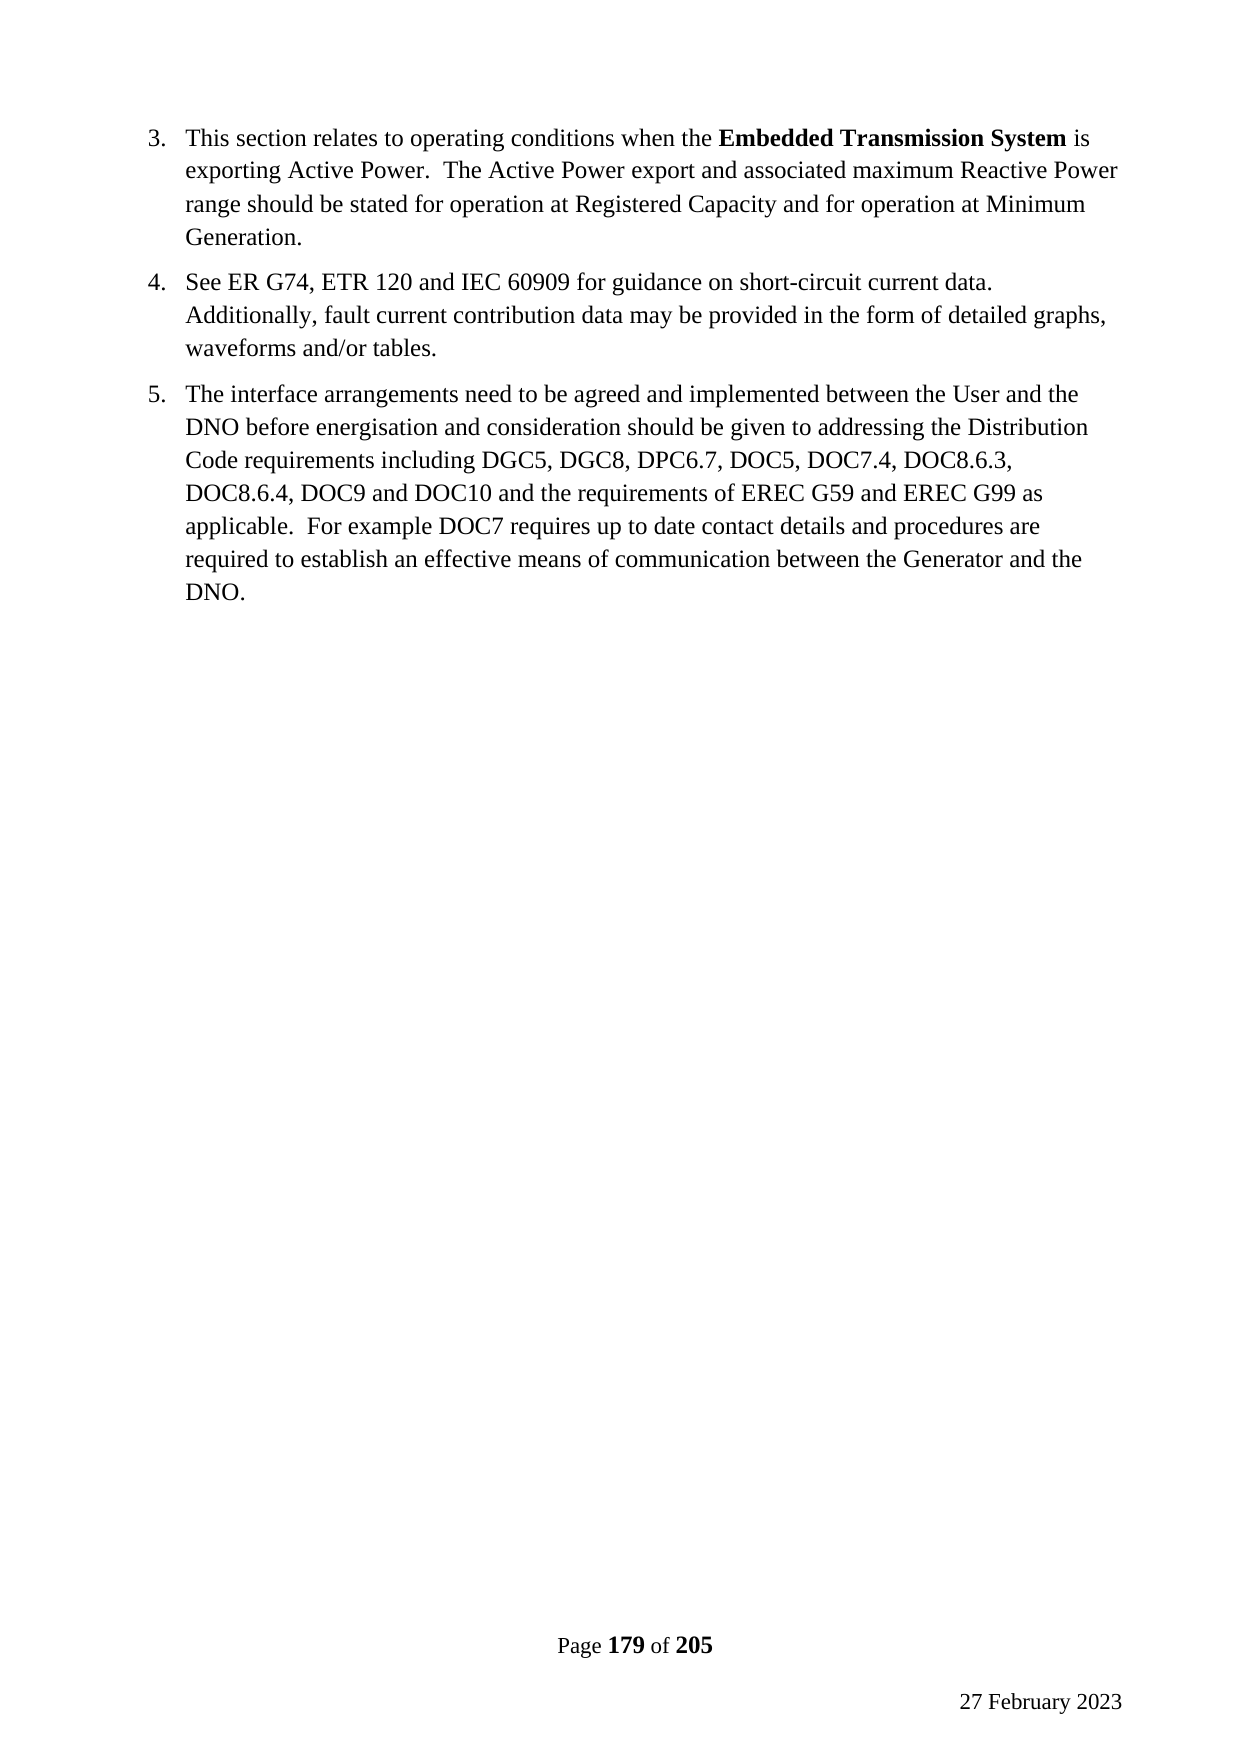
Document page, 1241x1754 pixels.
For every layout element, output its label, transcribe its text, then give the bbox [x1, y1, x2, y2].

list This section relates to operating conditions when the Embedded Transmission System is exporting Active Power. The Active Power export and associated maximum Reactive Power range should be stated for operation at Registered Capacity and for operation at Minimum Generation. [148, 123, 1122, 250]
list The interface arrangements need to be agreed and implemented between the User and the DNO before energisation and consideration should be given to addressing the Distribution Code requirements including DGC5, DGC8, DPC6.7, DOC5, DOC7.4, DOC8.6.3, DOC8.6.4, DOC9 and DOC10 and the requirements of EREC G59 and EREC G99 as applicable. For example DOC7 requires up to date contact details and procedures are required to establish an effective means of communication between the Generator and the DNO. [148, 379, 1122, 606]
list See ER G74, ETR 120 and IEC 60909 for guidance on short-circuit current data. Additionally, fault current contribution data may be provided in the form of detailed graphs, waveforms and/or tables. [148, 267, 1122, 362]
